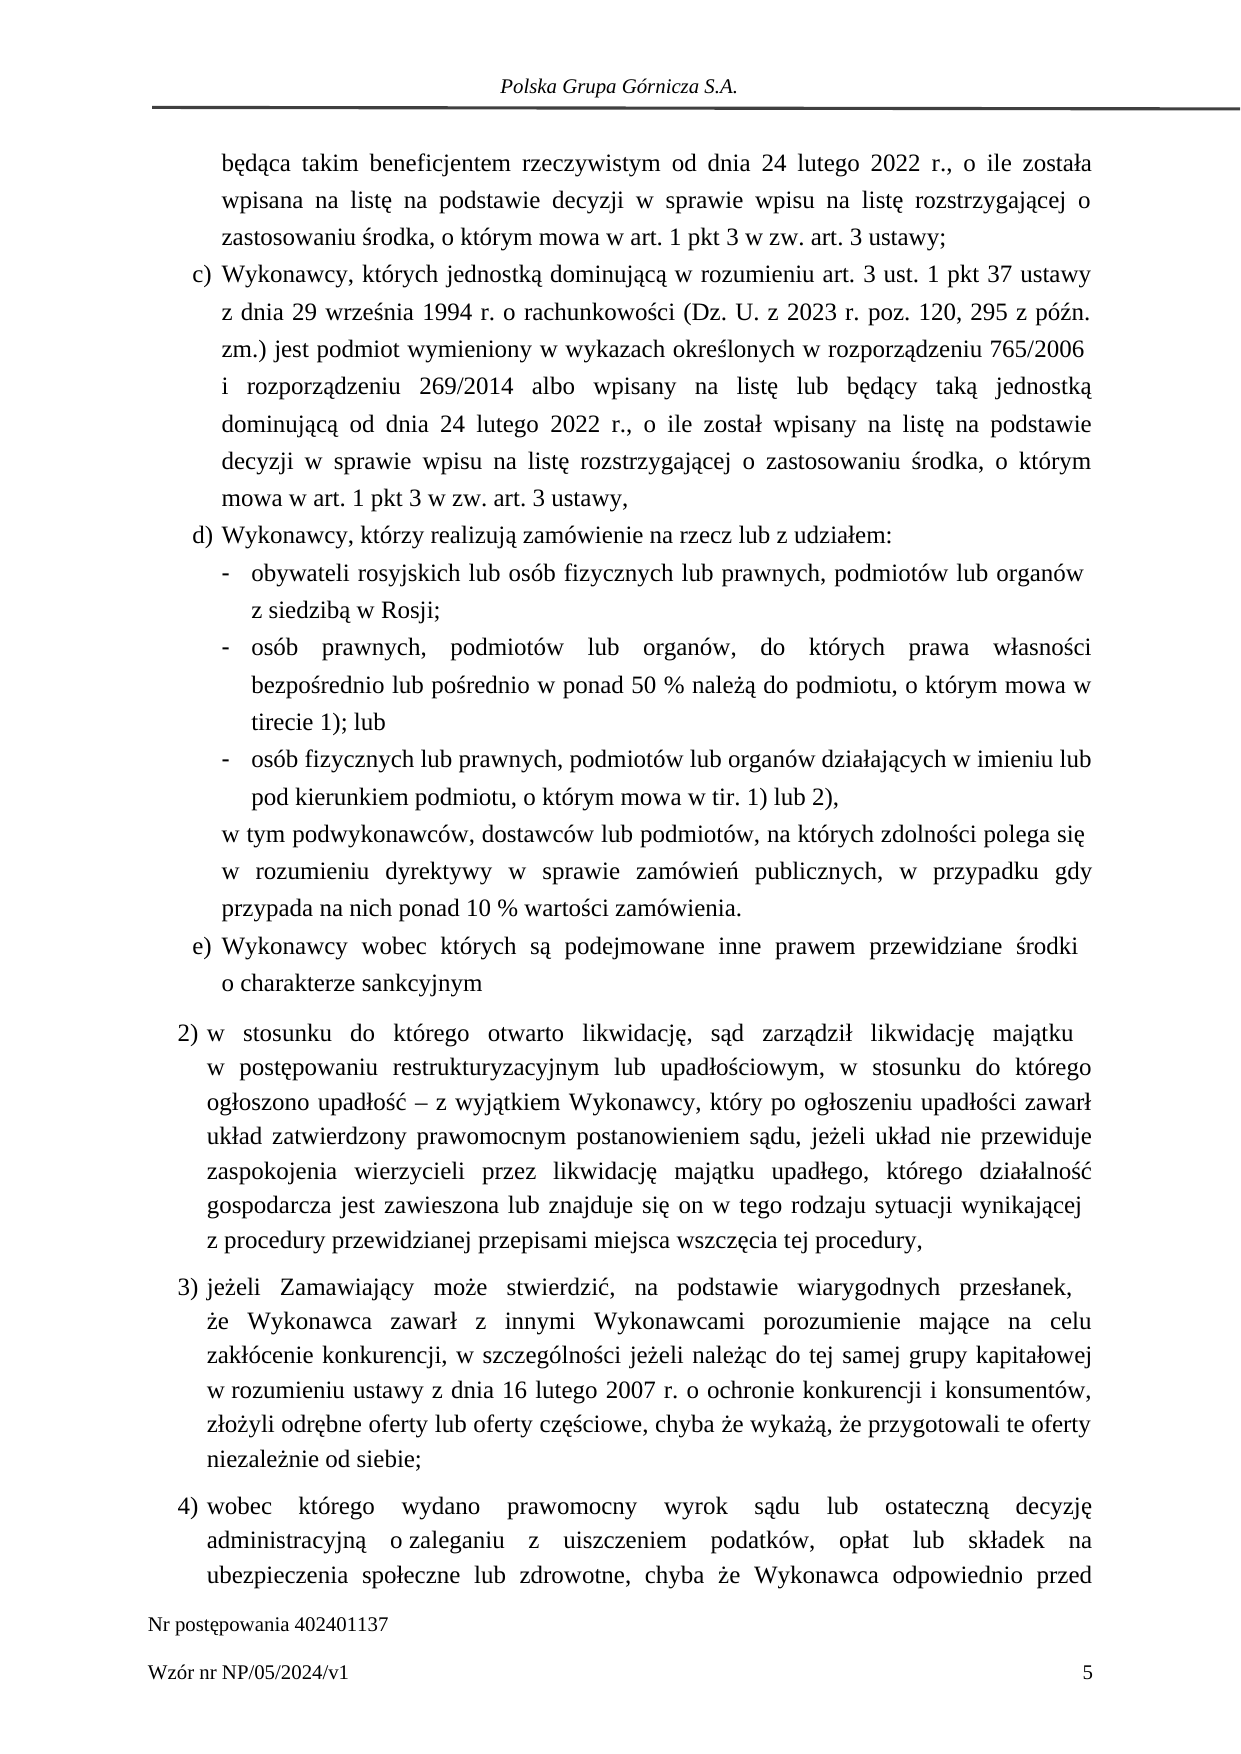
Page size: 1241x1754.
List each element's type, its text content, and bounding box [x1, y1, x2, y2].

list osób prawnych, podmiotów lub organów, do których prawa własności bezpośrednio lub pośrednio w ponad 50 % należą do podmiotu, o którym mowa w tirecie 1); lub [222, 632, 1093, 736]
list w tym podwykonawców, dostawców lub podmiotów, na których zdolności polega się w rozumieniu dyrektywy w sprawie zamówień publicznych, w przypadku gdy przypada na nich ponad 10 % wartości zamówienia. [221, 819, 1093, 922]
list Wykonawcy, których jednostką dominującą w rozumieniu art. 3 ust. 1 pkt 37 ustawy z dnia 29 września 1994 r. o rachunkowości (Dz. U. z 2023 r. poz. 120, 295 z późn. zm.) jest podmiot wymieniony w wykazach określonych w rozporządzeniu 765/2006 i rozporządzeniu 269/2014 albo wpisany na listę lub będący taką jednostką dominującą od dnia 24 lutego 2022 r., o ile został wpisany na listę na podstawie decyzji w sprawie wpisu na listę rozstrzygającej o zastosowaniu środka, o którym mowa w art. 1 pkt 3 w zw. art. 3 ustawy, [192, 259, 1093, 512]
list w stosunku do którego otwarto likwidację, sąd zarządził likwidację majątku w postępowaniu restrukturyzacyjnym lub upadłościowym, w stosunku do którego ogłoszono upadłość – z wyjątkiem Wykonawcy, który po ogłoszeniu upadłości zawarł układ zatwierdzony prawomocnym postanowieniem sądu, jeżeli układ nie przewiduje zaspokojenia wierzycieli przez likwidację majątku upadłego, którego działalność gospodarcza jest zawieszona lub znajduje się on w tego rodzaju sytuacji wynikającej z procedury przewidzianej przepisami miejsca wszczęcia tej procedury, [177, 1018, 1093, 1253]
list Wykonawcy wobec których są podejmowane inne prawem przewidziane środki o charakterze sankcyjnym [192, 931, 1093, 997]
list osób fizycznych lub prawnych, podmiotów lub organów działających w imieniu lub pod kierunkiem podmiotu, o którym mowa w tir. 1) lub 2), [222, 744, 1093, 810]
list obywateli rosyjskich lub osób fizycznych lub prawnych, podmiotów lub organów z siedzibą w Rosji; [222, 558, 1093, 624]
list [192, 148, 1093, 251]
list Wykonawcy, którzy realizują zamówienie na rzecz lub z udziałem: [192, 521, 1093, 549]
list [177, 1491, 1093, 1589]
list jeżeli Zamawiający może stwierdzić, na podstawie wiarygodnych przesłanek, że Wykonawca zawarł z innymi Wykonawcami porozumienie mające na celu zakłócenie konkurencji, w szczególności jeżeli należąc do tej samej grupy kapitałowej w rozumieniu ustawy z dnia 16 lutego 2007 r. o ochronie konkurencji i konsumentów, złożyli odrębne oferty lub oferty częściowe, chyba że wykażą, że przygotowali te oferty niezależnie od siebie; [177, 1272, 1093, 1473]
